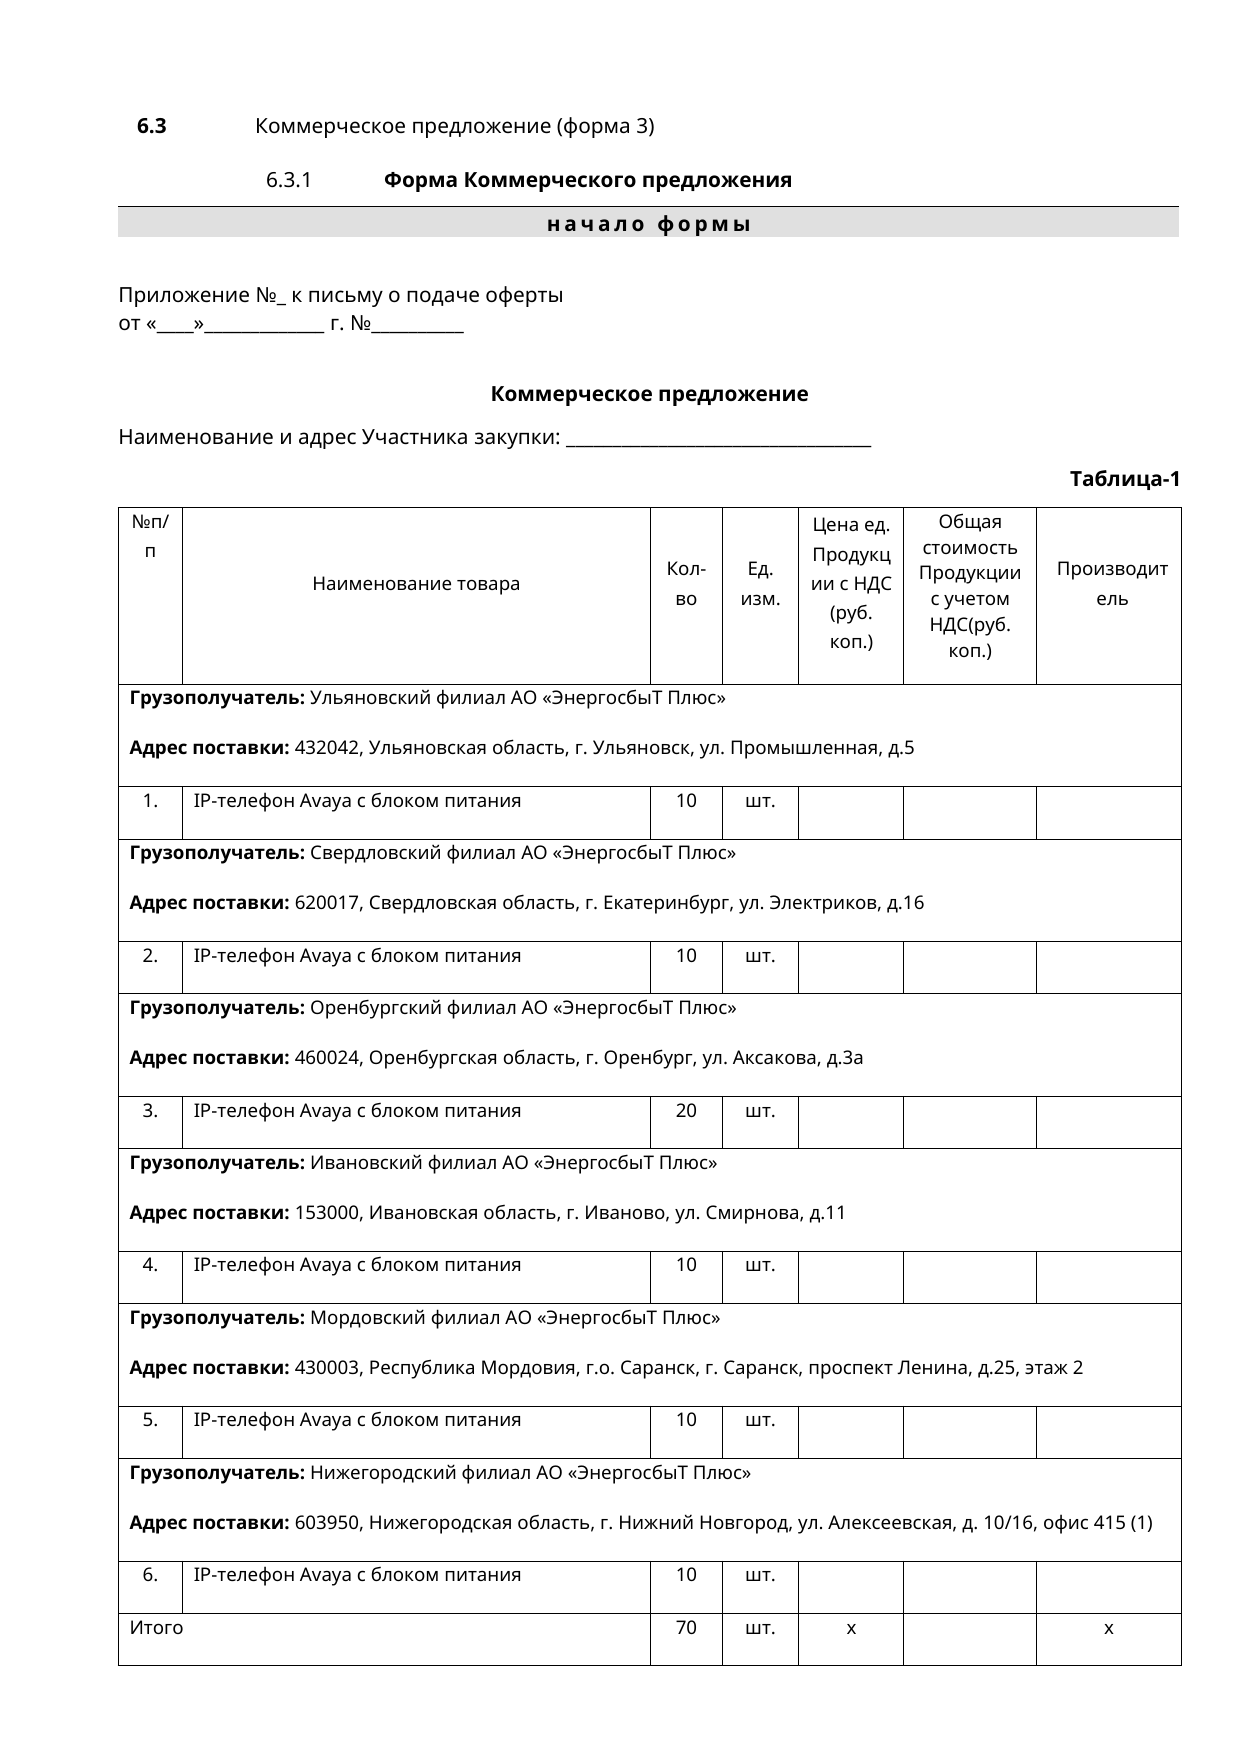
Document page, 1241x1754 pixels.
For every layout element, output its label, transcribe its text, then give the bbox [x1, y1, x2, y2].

table_cell [799, 942, 903, 993]
table_cell [904, 1407, 1036, 1458]
text Коммерческое предложение [118, 379, 1181, 408]
table_cell [904, 787, 1036, 838]
table_cell IP-телефон Avaya с блоком питания [183, 942, 650, 993]
table_header Ед. изм. [723, 508, 798, 683]
table_cell IP-телефон Avaya с блоком питания [183, 1407, 650, 1458]
table_cell [799, 787, 903, 838]
table_cell [799, 1097, 903, 1148]
table_header №п/п [119, 508, 182, 683]
table_cell [904, 1614, 1036, 1665]
table_cell [904, 942, 1036, 993]
table_cell Грузополучатель: Свердловский филиал АО «ЭнергосбыТ Плюс» Адрес поставки: 620017, Свердловская область, г. Екатеринбург, ул. Электриков, д.16 [119, 840, 1181, 941]
list Форма Коммерческого предложения [266, 165, 1181, 193]
table_cell шт. [723, 1562, 798, 1613]
table_cell Итого [119, 1614, 650, 1665]
table_cell Грузополучатель: Ивановский филиал АО «ЭнергосбыТ Плюс» Адрес поставки: 153000, Ивановская область, г. Иваново, ул. Смирнова, д.11 [119, 1149, 1181, 1251]
table_cell [904, 1562, 1036, 1613]
table_cell Грузополучатель: Оренбургский филиал АО «ЭнергосбыТ Плюс» Адрес поставки: 460024, Оренбургская область, г. Оренбург, ул. Аксакова, д.3а [119, 994, 1181, 1096]
table_cell Грузополучатель: Нижегородский филиал АО «ЭнергосбыТ Плюс» Адрес поставки: 603950, Нижегородская область, г. Нижний Новгород, ул. Алексеевская, д. 10/16, офис 415 (1) [119, 1459, 1181, 1561]
table_cell х [799, 1614, 903, 1665]
table_cell [1037, 942, 1181, 993]
table_cell [1037, 1562, 1181, 1613]
table_header Производитель [1037, 508, 1181, 683]
table_cell IP-телефон Avaya с блоком питания [183, 1252, 650, 1303]
table_cell [1037, 787, 1181, 838]
table_cell 1. [119, 787, 182, 838]
table_cell шт. [723, 1252, 798, 1303]
table_cell [904, 1097, 1036, 1148]
table_cell шт. [723, 1614, 798, 1665]
table_cell Грузополучатель: Ульяновский филиал АО «ЭнергосбыТ Плюс» Адрес поставки: 432042, Ульяновская область, г. Ульяновск, ул. Промышленная, д.5 [119, 685, 1181, 786]
table_cell Грузополучатель: Мордовский филиал АО «ЭнергосбыТ Плюс» Адрес поставки: 430003, Республика Мордовия, г.о. Саранск, г. Саранск, проспект Ленина, д.25, этаж 2 [119, 1304, 1181, 1406]
table_cell [904, 1252, 1036, 1303]
table_cell [799, 1562, 903, 1613]
table_cell шт. [723, 1407, 798, 1458]
table_cell IP-телефон Avaya с блоком питания [183, 1097, 650, 1148]
table_cell 70 [651, 1614, 722, 1665]
table_cell [1037, 1097, 1181, 1148]
table_cell [799, 1407, 903, 1458]
table_header Кол-во [651, 508, 722, 683]
table_cell 20 [651, 1097, 722, 1148]
table_header Цена ед. Продукции с НДС (руб. коп.) [799, 508, 903, 683]
table_header Общая стоимость Продукции с учетом НДС(руб. коп.) [904, 508, 1036, 683]
table_cell 3. [119, 1097, 182, 1148]
table_cell х [1037, 1614, 1181, 1665]
table_cell [1037, 1252, 1181, 1303]
table_cell 10 [651, 1252, 722, 1303]
table_cell 2. [119, 942, 182, 993]
table_cell шт. [723, 787, 798, 838]
table_cell IP-телефон Avaya с блоком питания [183, 787, 650, 838]
text Наименование и адрес Участника закупки: _________________________________ [118, 422, 1181, 450]
table_cell 10 [651, 787, 722, 838]
table_cell 4. [119, 1252, 182, 1303]
text начало формы [118, 207, 1179, 237]
table_cell 10 [651, 1407, 722, 1458]
table_cell 10 [651, 1562, 722, 1613]
table_cell 6. [119, 1562, 182, 1613]
text Таблица-1 [118, 464, 1181, 493]
subtitle Коммерческое предложение (форма 3) [137, 111, 1181, 140]
table_cell 5. [119, 1407, 182, 1458]
table_cell [1037, 1407, 1181, 1458]
table_cell шт. [723, 942, 798, 993]
text Приложение №_ к письму о подаче оферты от «____»_____________ г. №__________ [118, 280, 1181, 337]
table_header Наименование товара [183, 508, 650, 683]
table_cell [799, 1252, 903, 1303]
table_cell 10 [651, 942, 722, 993]
table_cell шт. [723, 1097, 798, 1148]
table_cell IP-телефон Avaya с блоком питания [183, 1562, 650, 1613]
